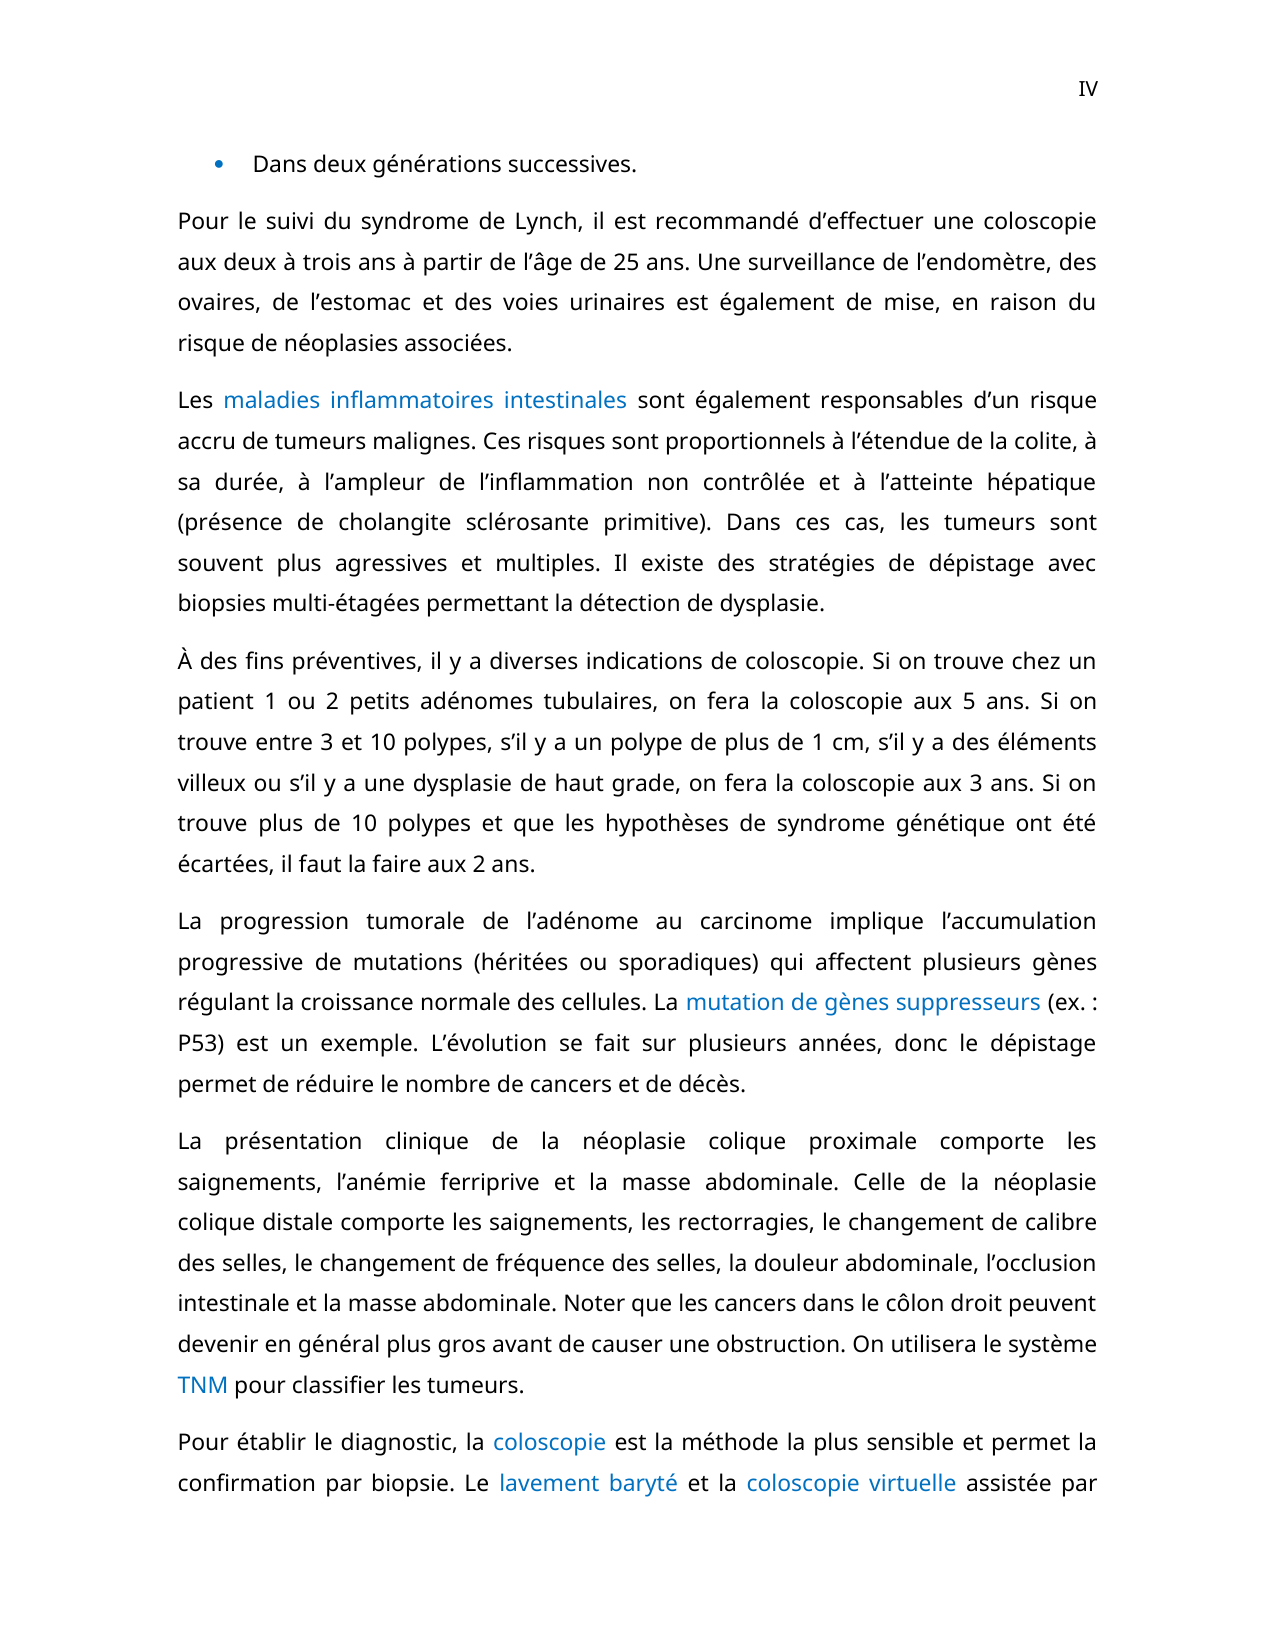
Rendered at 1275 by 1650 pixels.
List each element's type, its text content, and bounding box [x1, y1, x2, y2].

text La présentation clinique de la néoplasie colique proximale comporte les saignements, l’anémie ferriprive et la masse abdominale. Celle de la néoplasie colique distale comporte les saignements, les rectorragies, le changement de calibre des selles, le changement de fréquence des selles, la douleur abdominale, l’occlusion intestinale et la masse abdominale. Noter que les cancers dans le côlon droit peuvent devenir en général plus gros avant de causer une obstruction. On utilisera le système TNM pour classifier les tumeurs. [177, 1125, 1098, 1400]
text La progression tumorale de l’adénome au carcinome implique l’accumulation progressive de mutations (héritées ou sporadiques) qui affectent plusieurs gènes régulant la croissance normale des cellules. La mutation de gènes suppresseurs (ex. : P53) est un exemple. L’évolution se fait sur plusieurs années, donc le dépistage permet de réduire le nombre de cancers et de décès. [177, 905, 1098, 1099]
text Pour le suivi du syndrome de Lynch, il est recommandé d’effectuer une coloscopie aux deux à trois ans à partir de l’âge de 25 ans. Une surveillance de l’endomètre, des ovaires, de l’estomac et des voies urinaires est également de mise, en raison du risque de néoplasies associées. [177, 205, 1098, 358]
text Les maladies inflammatoires intestinales sont également responsables d’un risque accru de tumeurs malignes. Ces risques sont proportionnels à l’étendue de la colite, à sa durée, à l’ampleur de l’inflammation non contrôlée et à l’atteinte hépatique (présence de cholangite sclérosante primitive). Dans ces cas, les tumeurs sont souvent plus agressives et multiples. Il existe des stratégies de dépistage avec biopsies multi-étagées permettant la détection de dysplasie. [177, 384, 1098, 618]
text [177, 1426, 1098, 1498]
list Dans deux générations successives. [215, 148, 1098, 179]
text À des fins préventives, il y a diverses indications de coloscopie. Si on trouve chez un patient 1 ou 2 petits adénomes tubulaires, on fera la coloscopie aux 5 ans. Si on trouve entre 3 et 10 polypes, s’il y a un polype de plus de 1 cm, s’il y a des éléments villeux ou s’il y a une dysplasie de haut grade, on fera la coloscopie aux 3 ans. Si on trouve plus de 10 polypes et que les hypothèses de syndrome génétique ont été écartées, il faut la faire aux 2 ans. [177, 644, 1098, 879]
